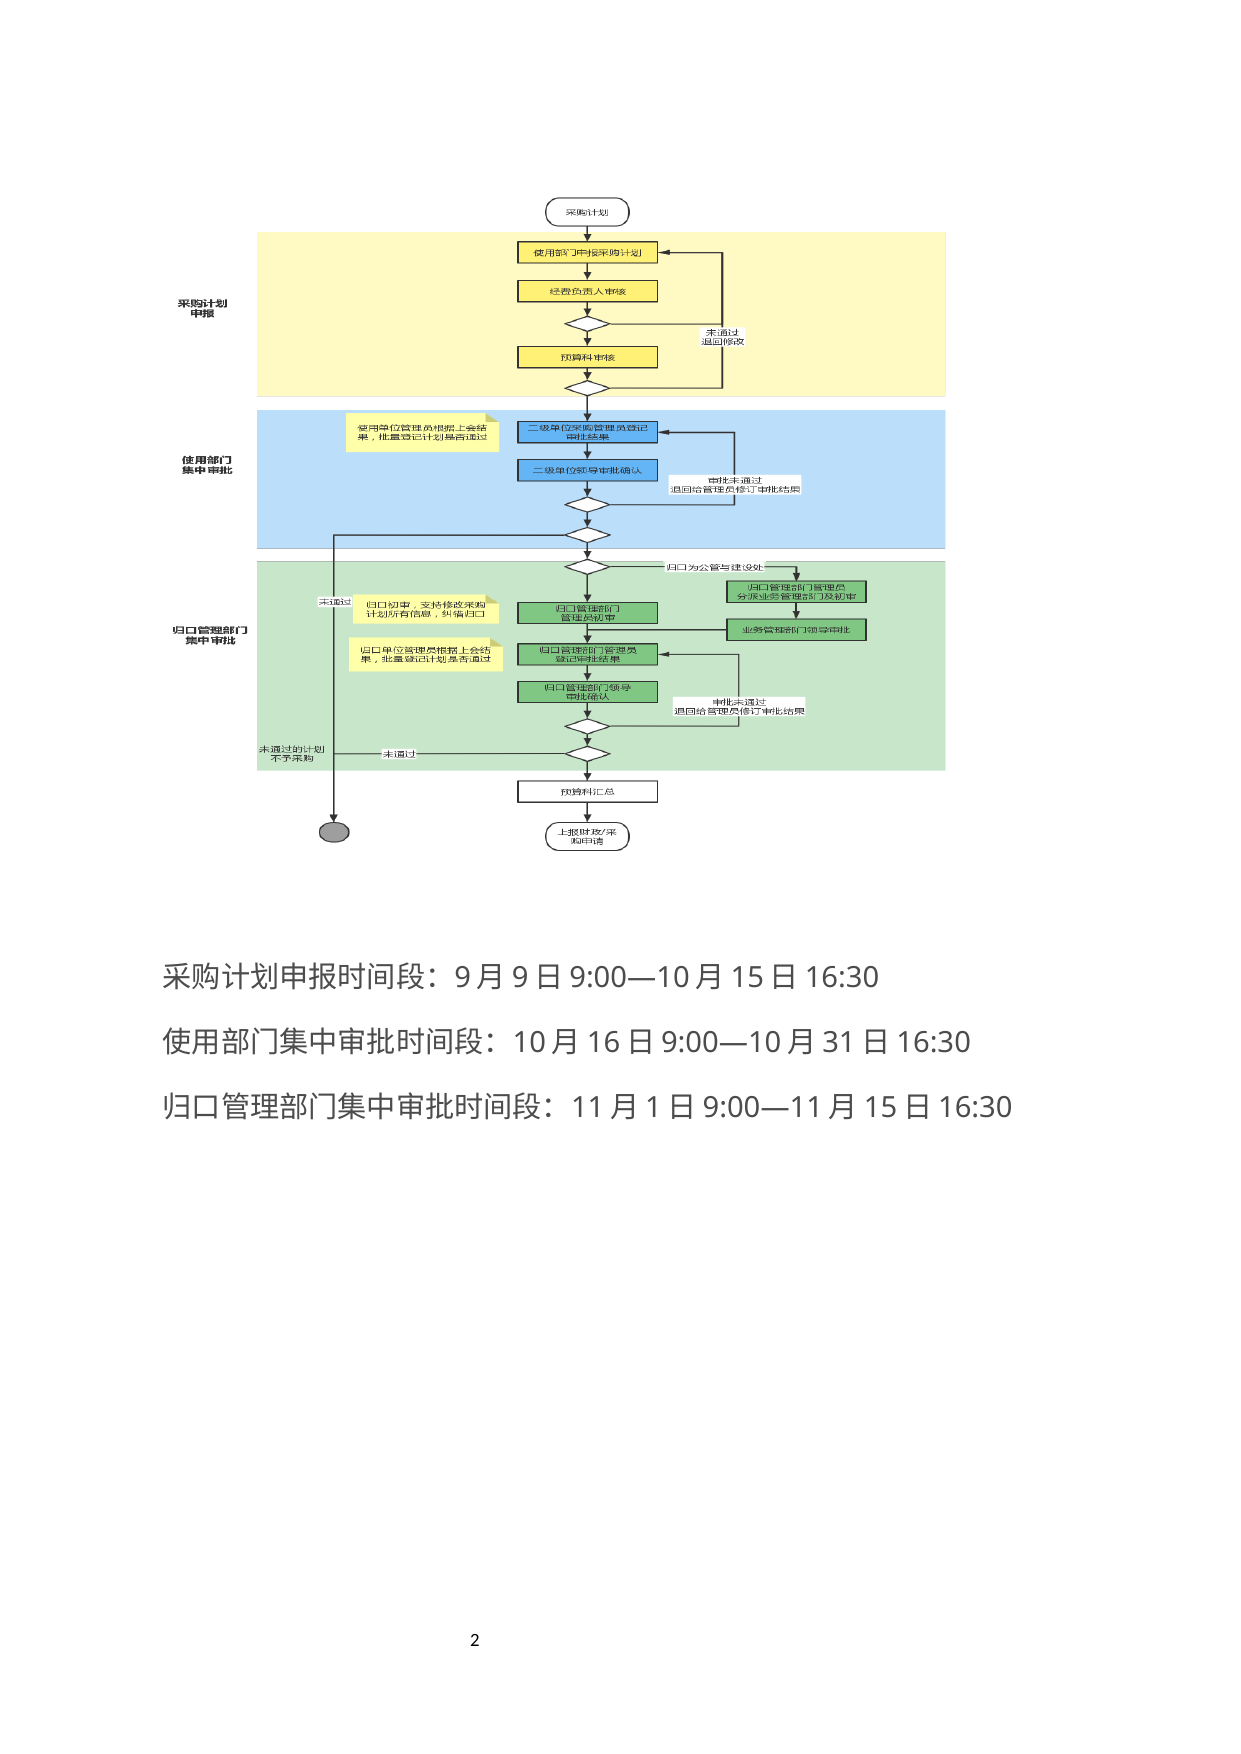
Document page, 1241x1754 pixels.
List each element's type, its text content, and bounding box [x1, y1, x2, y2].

text 采购计划申报时间段：9月9日9:00—10月15日16:30 [112, 942, 1128, 1007]
text 归口管理部门集中审批时间段：11月1日9:00—11月15日16:30 [112, 1072, 1128, 1137]
text 使用部门集中审批时间段：10月16日9:00—10月31日16:30 [112, 1007, 1128, 1072]
picture [112, 171, 971, 868]
